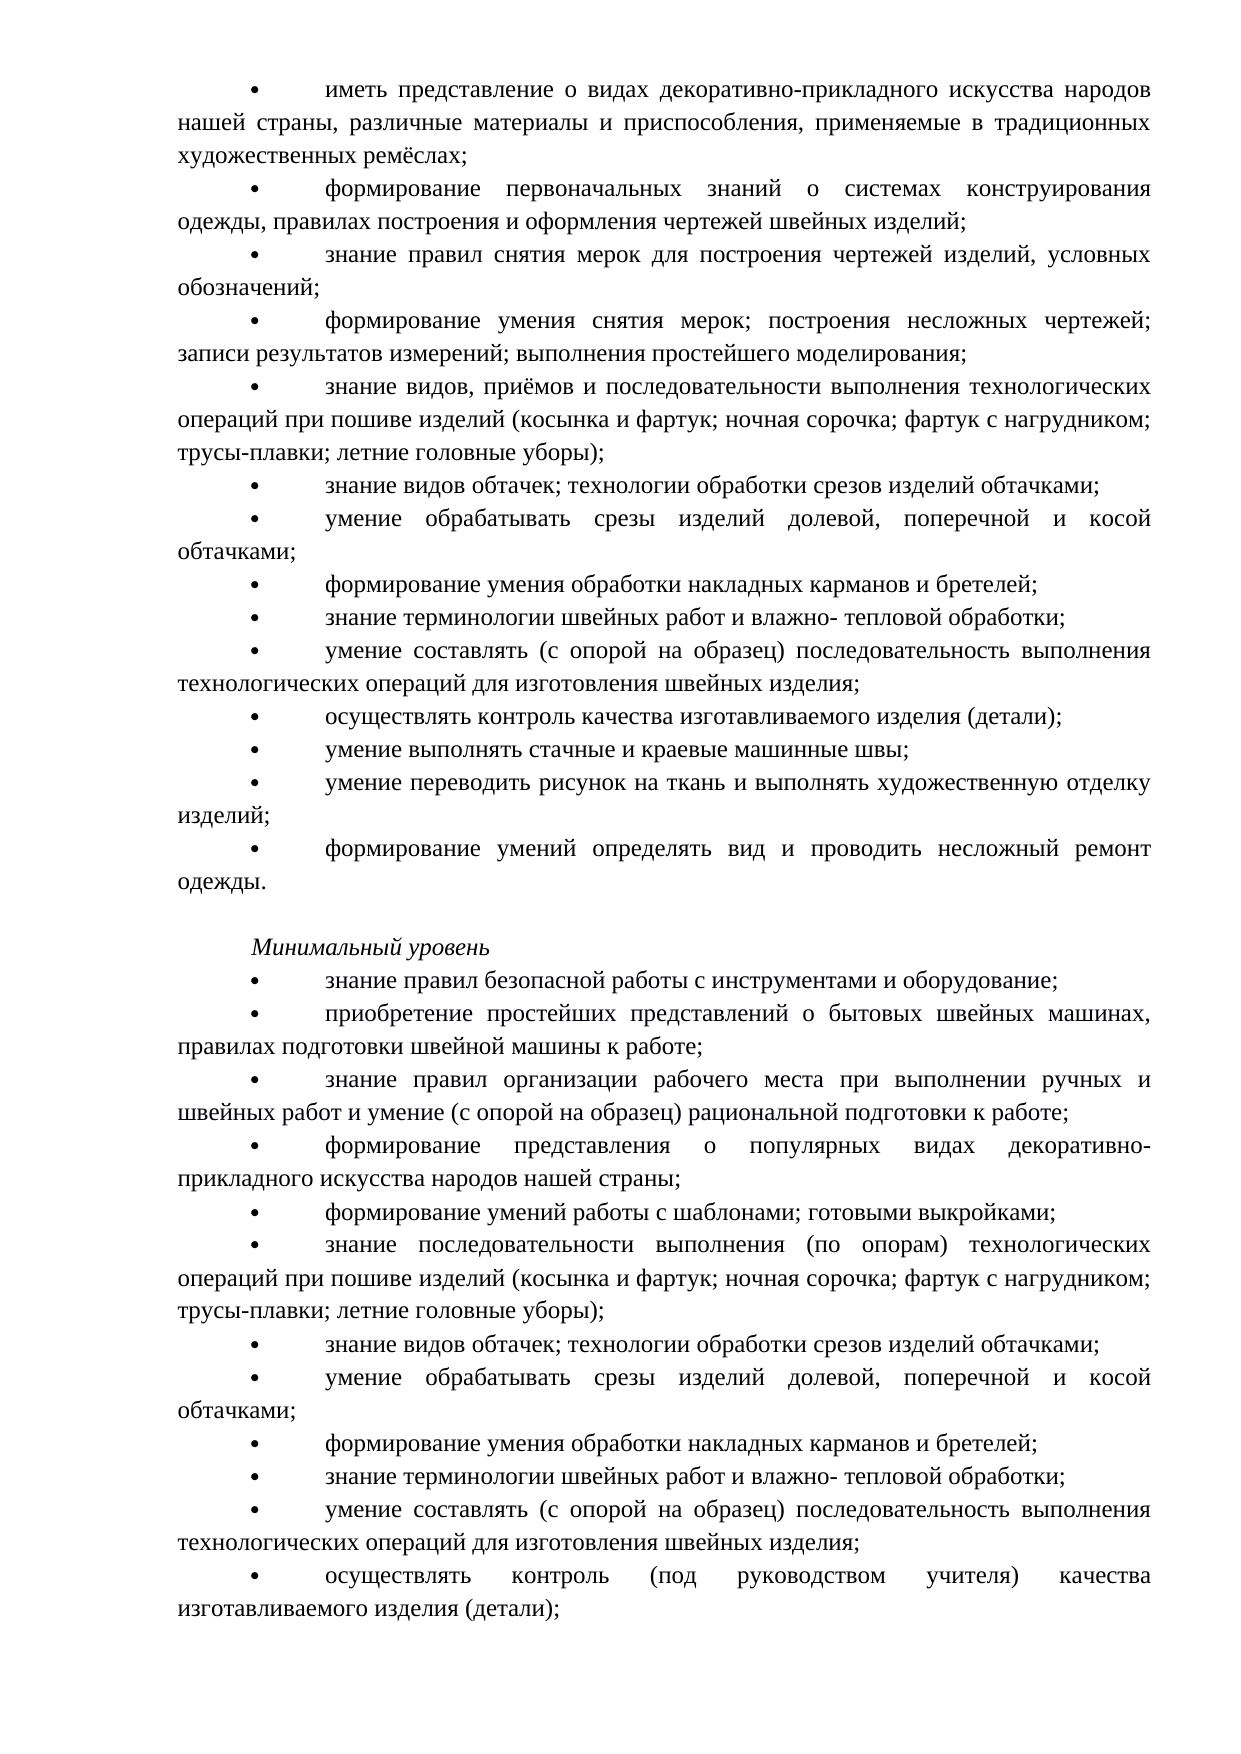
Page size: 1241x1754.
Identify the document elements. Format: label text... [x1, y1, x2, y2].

list умение обрабатывать срезы изделий долевой, поперечной и косой обтачками; [177, 503, 1152, 565]
list знание видов, приёмов и последовательности выполнения технологических операций при пошиве изделий (косынка и фартук; ночная сорочка; фартук с нагрудником; трусы-плавки; летние головные уборы); [177, 371, 1152, 466]
list формирование умения обработки накладных карманов и бретелей; [177, 569, 1152, 598]
list осуществлять контроль качества изготавливаемого изделия (детали); [177, 701, 1152, 730]
list знание терминологии швейных работ и влажно- тепловой обработки; [177, 1461, 1152, 1489]
list формирование умения снятия мерок; построения несложных чертежей; записи результатов измерений; выполнения простейшего моделирования; [177, 305, 1152, 367]
list умение составлять (с опорой на образец) последовательность выполнения технологических операций для изготовления швейных изделия; [177, 1494, 1152, 1556]
list знание видов обтачек; технологии обработки срезов изделий обтачками; [177, 1329, 1152, 1357]
list формирование представления о популярных видах декоративно-прикладного искусства народов нашей страны; [177, 1131, 1152, 1192]
list иметь представление о видах декоративно-прикладного искусства народов нашей страны, различные материалы и приспособления, применяемые в традиционных художественных ремёслах; [177, 74, 1152, 169]
list умение выполнять стачные и краевые машинные швы; [177, 734, 1152, 763]
list знание терминологии швейных работ и влажно- тепловой обработки; [177, 602, 1152, 631]
list приобретение простейших представлений о бытовых швейных машинах, правилах подготовки швейной машины к работе; [177, 998, 1152, 1060]
list знание правил снятия мерок для построения чертежей изделий, условных обозначений; [177, 239, 1152, 301]
list умение обрабатывать срезы изделий долевой, поперечной и косой обтачками; [177, 1362, 1152, 1423]
list формирование умения обработки накладных карманов и бретелей; [177, 1428, 1152, 1456]
list знание правил организации рабочего места при выполнении ручных и швейных работ и умение (с опорой на образец) рациональной подготовки к работе; [177, 1064, 1152, 1126]
list формирование умений определять вид и проводить несложный ремонт одежды. [177, 833, 1152, 895]
list знание видов обтачек; технологии обработки срезов изделий обтачками; [177, 470, 1152, 499]
list умение переводить рисунок на ткань и выполнять художественную отделку изделий; [177, 767, 1152, 829]
list знание последовательности выполнения (по опорам) технологических операций при пошиве изделий (косынка и фартук; ночная сорочка; фартук с нагрудником; трусы-плавки; летние головные уборы); [177, 1229, 1152, 1324]
list формирование умений работы с шаблонами; готовыми выкройками; [177, 1197, 1152, 1225]
list формирование первоначальных знаний о системах конструирования одежды, правилах построения и оформления чертежей швейных изделий; [177, 173, 1152, 235]
list осуществлять контроль (под руководством учителя) качества изготавливаемого изделия (детали); [177, 1560, 1152, 1622]
list знание правил безопасной работы с инструментами и оборудование; [177, 965, 1152, 994]
list умение составлять (с опорой на образец) последовательность выполнения технологических операций для изготовления швейных изделия; [177, 635, 1152, 697]
list Минимальный уровень [177, 932, 1152, 961]
